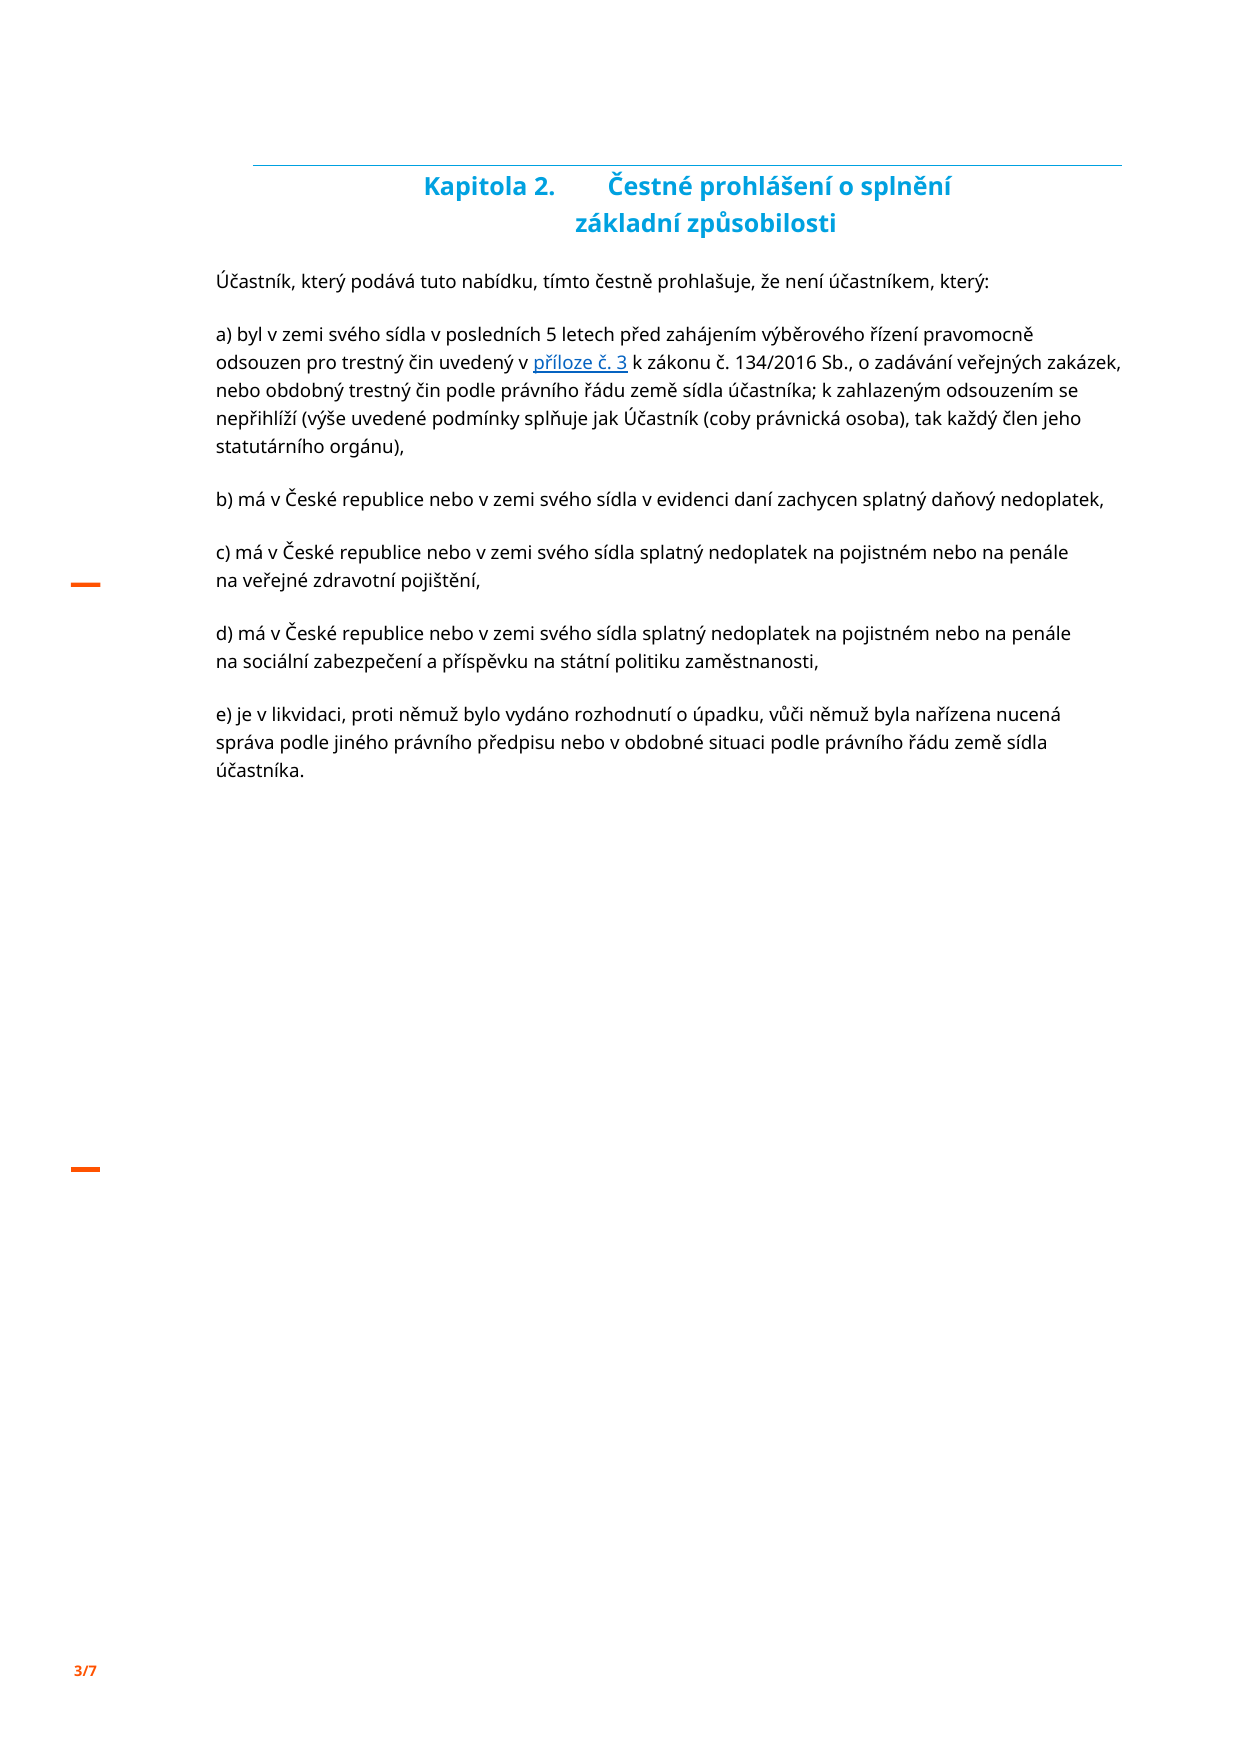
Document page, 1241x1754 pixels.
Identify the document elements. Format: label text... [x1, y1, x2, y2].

text b) má v České republice nebo v zemi svého sídla v evidenci daní zachycen splatný daňový nedoplatek, [216, 486, 1122, 512]
text a) byl v zemi svého sídla v posledních 5 letech před zahájením výběrového řízení pravomocně odsouzen pro trestný čin uvedený v příloze č. 3 k zákonu č. 134/2016 Sb., o zadávání veřejných zakázek, nebo obdobný trestný čin podle právního řádu země sídla účastníka; k zahlazeným odsouzením se nepřihlíží (výše uvedené podmínky splňuje jak Účastník (coby právnická osoba), tak každý člen jeho statutárního orgánu), [216, 321, 1122, 459]
subtitle Čestné prohlášení o splnění základní způsobilosti [253, 166, 1122, 240]
text e) je v likvidaci, proti němuž bylo vydáno rozhodnutí o úpadku, vůči němuž byla nařízena nucená správa podle jiného právního předpisu nebo v obdobné situaci podle právního řádu země sídla účastníka. [216, 702, 1122, 783]
text d) má v České republice nebo v zemi svého sídla splatný nedoplatek na pojistném nebo na penále na sociální zabezpečení a příspěvku na státní politiku zaměstnanosti, [216, 621, 1122, 674]
text Účastník, který podává tuto nabídku, tímto čestně prohlašuje, že není účastníkem, který: [216, 268, 1122, 294]
text c) má v České republice nebo v zemi svého sídla splatný nedoplatek na pojistném nebo na penále na veřejné zdravotní pojištění, [216, 539, 1122, 593]
